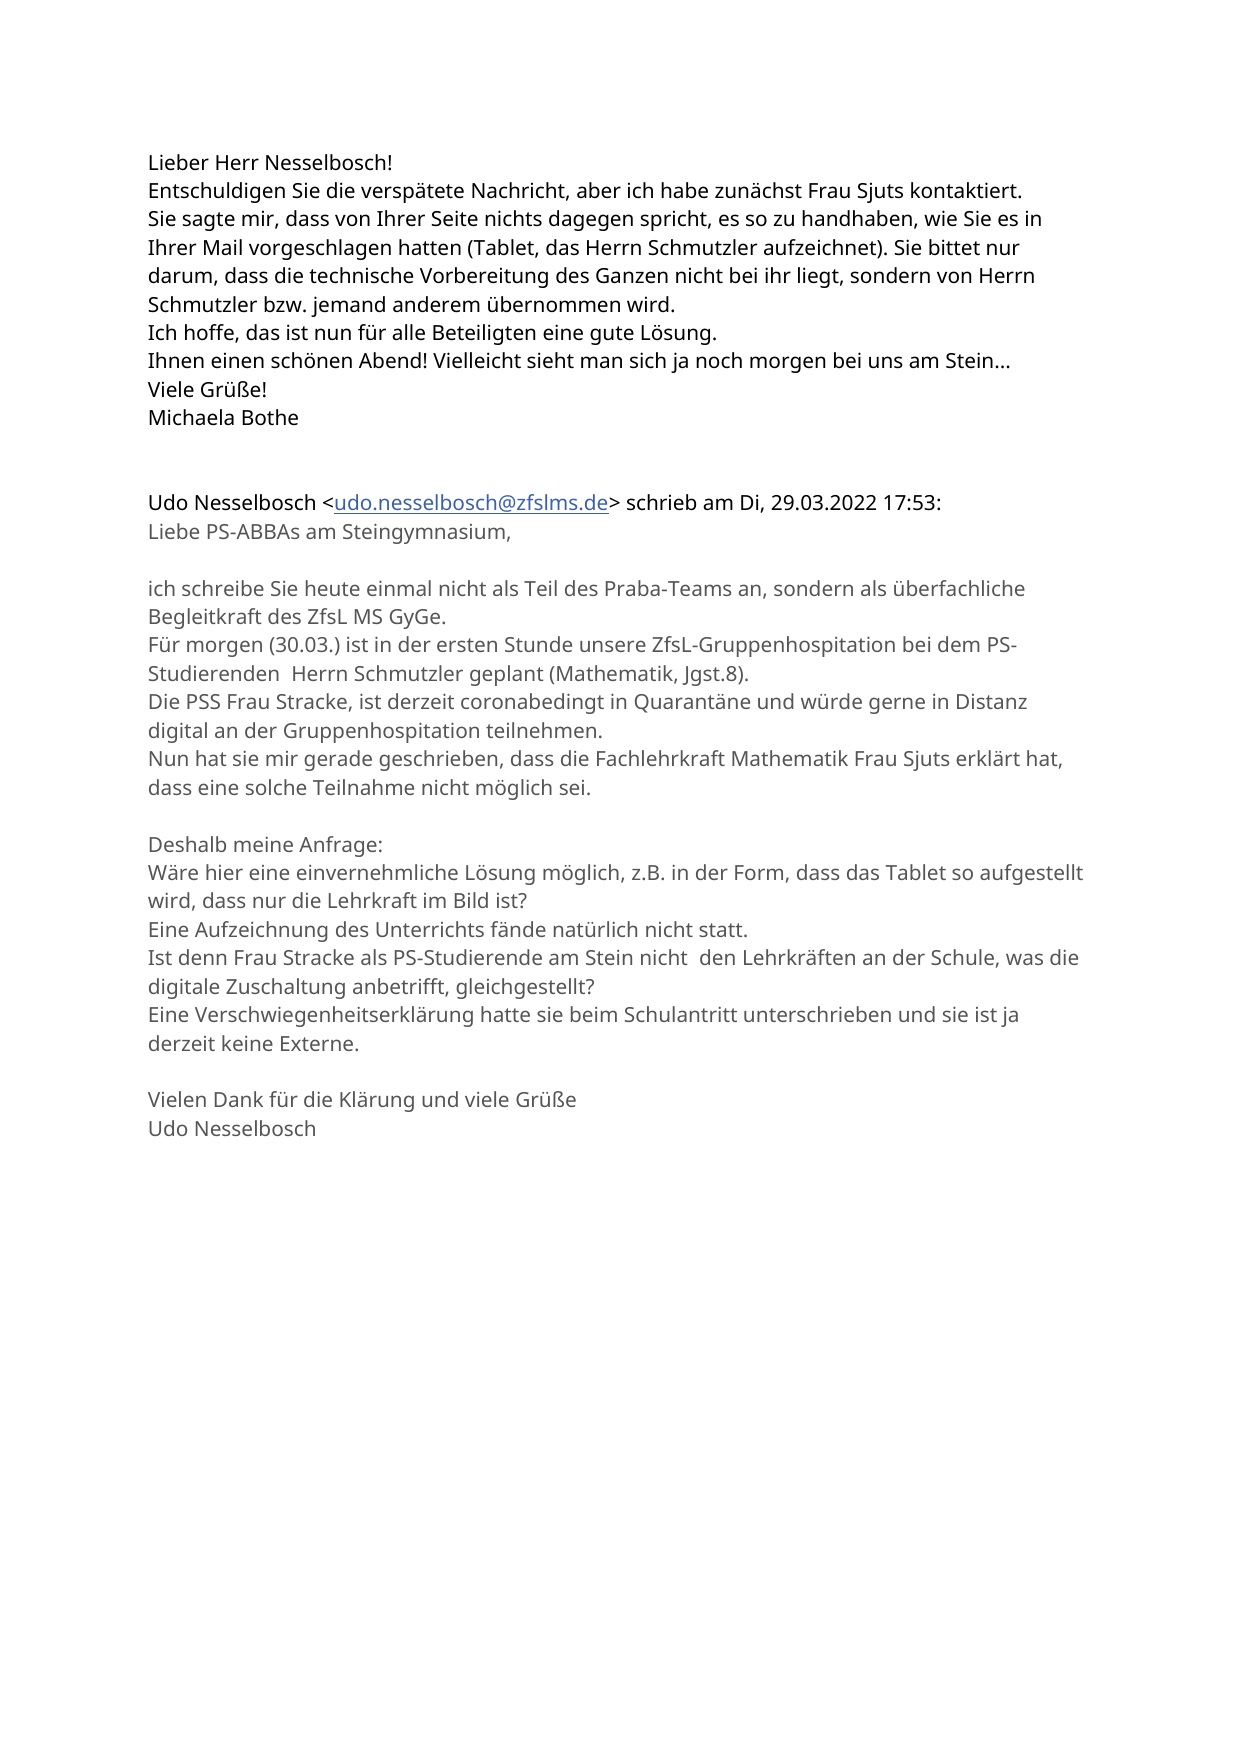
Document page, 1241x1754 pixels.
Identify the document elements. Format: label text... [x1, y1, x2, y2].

text Eine Verschwiegenheitserklärung hatte sie beim Schulantritt unterschrieben und sie ist ja derzeit keine Externe. [148, 1000, 1093, 1057]
text Für morgen (30.03.) ist in der ersten Stunde unsere ZfsL-Gruppenhospitation bei dem PS-Studierenden Herrn Schmutzler geplant (Mathematik, Jgst.8). [148, 631, 1093, 687]
text ich schreibe Sie heute einmal nicht als Teil des Praba-Teams an, sondern als überfachliche Begleitkraft des ZfsL MS GyGe. [148, 574, 1093, 631]
text Ist denn Frau Stracke als PS-Studierende am Stein nicht den Lehrkräften an der Schule, was die digitale Zuschaltung anbetrifft, gleichgestellt? [148, 943, 1093, 1000]
text Udo Nesselbosch [148, 1114, 1093, 1142]
text Wäre hier eine einvernehmliche Lösung möglich, z.B. in der Form, dass das Tablet so aufgestellt wird, dass nur die Lehrkraft im Bild ist? [148, 858, 1093, 915]
text Nun hat sie mir gerade geschrieben, dass die Fachlehrkraft Mathematik Frau Sjuts erklärt hat, dass eine solche Teilnahme nicht möglich sei. [148, 744, 1093, 801]
text Lieber Herr Nesselbosch! Entschuldigen Sie die verspätete Nachricht, aber ich habe zunächst Frau Sjuts kontaktiert. Sie sagte mir, dass von Ihrer Seite nichts dagegen spricht, es so zu handhaben, wie Sie es in Ihrer Mail vorgeschlagen hatten (Tablet, das Herrn Schmutzler aufzeichnet). Sie bittet nur darum, dass die technische Vorbereitung des Ganzen nicht bei ihr liegt, sondern von Herrn Schmutzler bzw. jemand anderem übernommen wird. Ich hoffe, das ist nun für alle Beteiligten eine gute Lösung. Ihnen einen schönen Abend! Vielleicht sieht man sich ja noch morgen bei uns am Stein... Viele Grüße! Michaela Bothe [148, 148, 1093, 488]
text Udo Nesselbosch <udo.nesselbosch@zfslms.de> schrieb am Di, 29.03.2022 17:53: [148, 488, 1093, 517]
text Liebe PS-ABBAs am Steingymnasium, [148, 517, 1093, 545]
text Eine Aufzeichnung des Unterrichts fände natürlich nicht statt. [148, 915, 1093, 943]
text Deshalb meine Anfrage: [148, 830, 1093, 858]
text Die PSS Frau Stracke, ist derzeit coronabedingt in Quarantäne und würde gerne in Distanz digital an der Gruppenhospitation teilnehmen. [148, 687, 1093, 744]
text Vielen Dank für die Klärung und viele Grüße [148, 1086, 1093, 1114]
